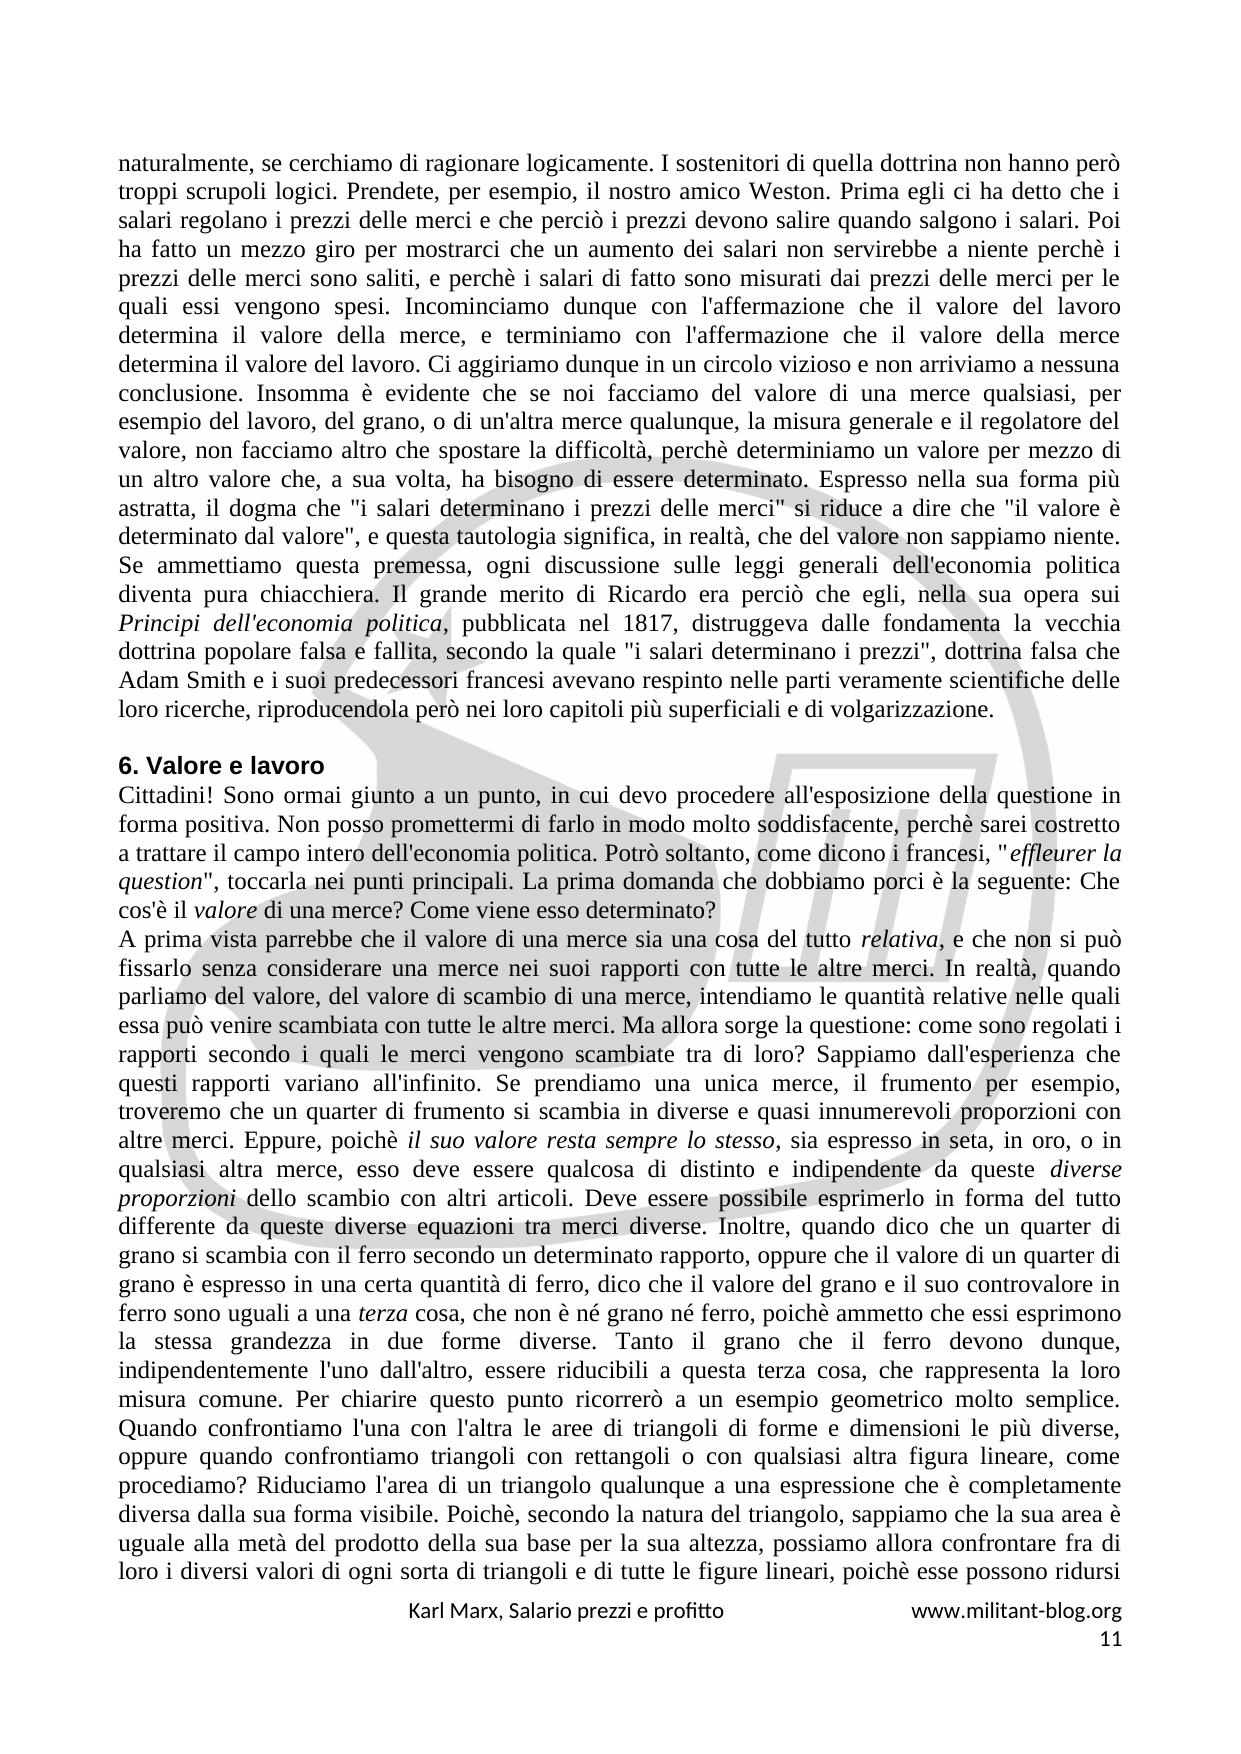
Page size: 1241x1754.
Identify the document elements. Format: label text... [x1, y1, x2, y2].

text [118, 148, 1122, 723]
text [118, 924, 1122, 1585]
subtitle 6. Valore e lavoro [118, 751, 1122, 780]
text Cittadini! Sono ormai giunto a un punto, in cui devo procedere all'esposizione della questione in forma positiva. Non posso promettermi di farlo in modo molto soddisfacente, perchè sarei costretto a trattare il campo intero dell'economia politica. Potrò soltanto, come dicono i francesi, "effleurer la question", toccarla nei punti principali. La prima domanda che dobbiamo porci è la seguente: Che cos'è il valore di una merce? Come viene esso determinato? [118, 780, 1122, 924]
